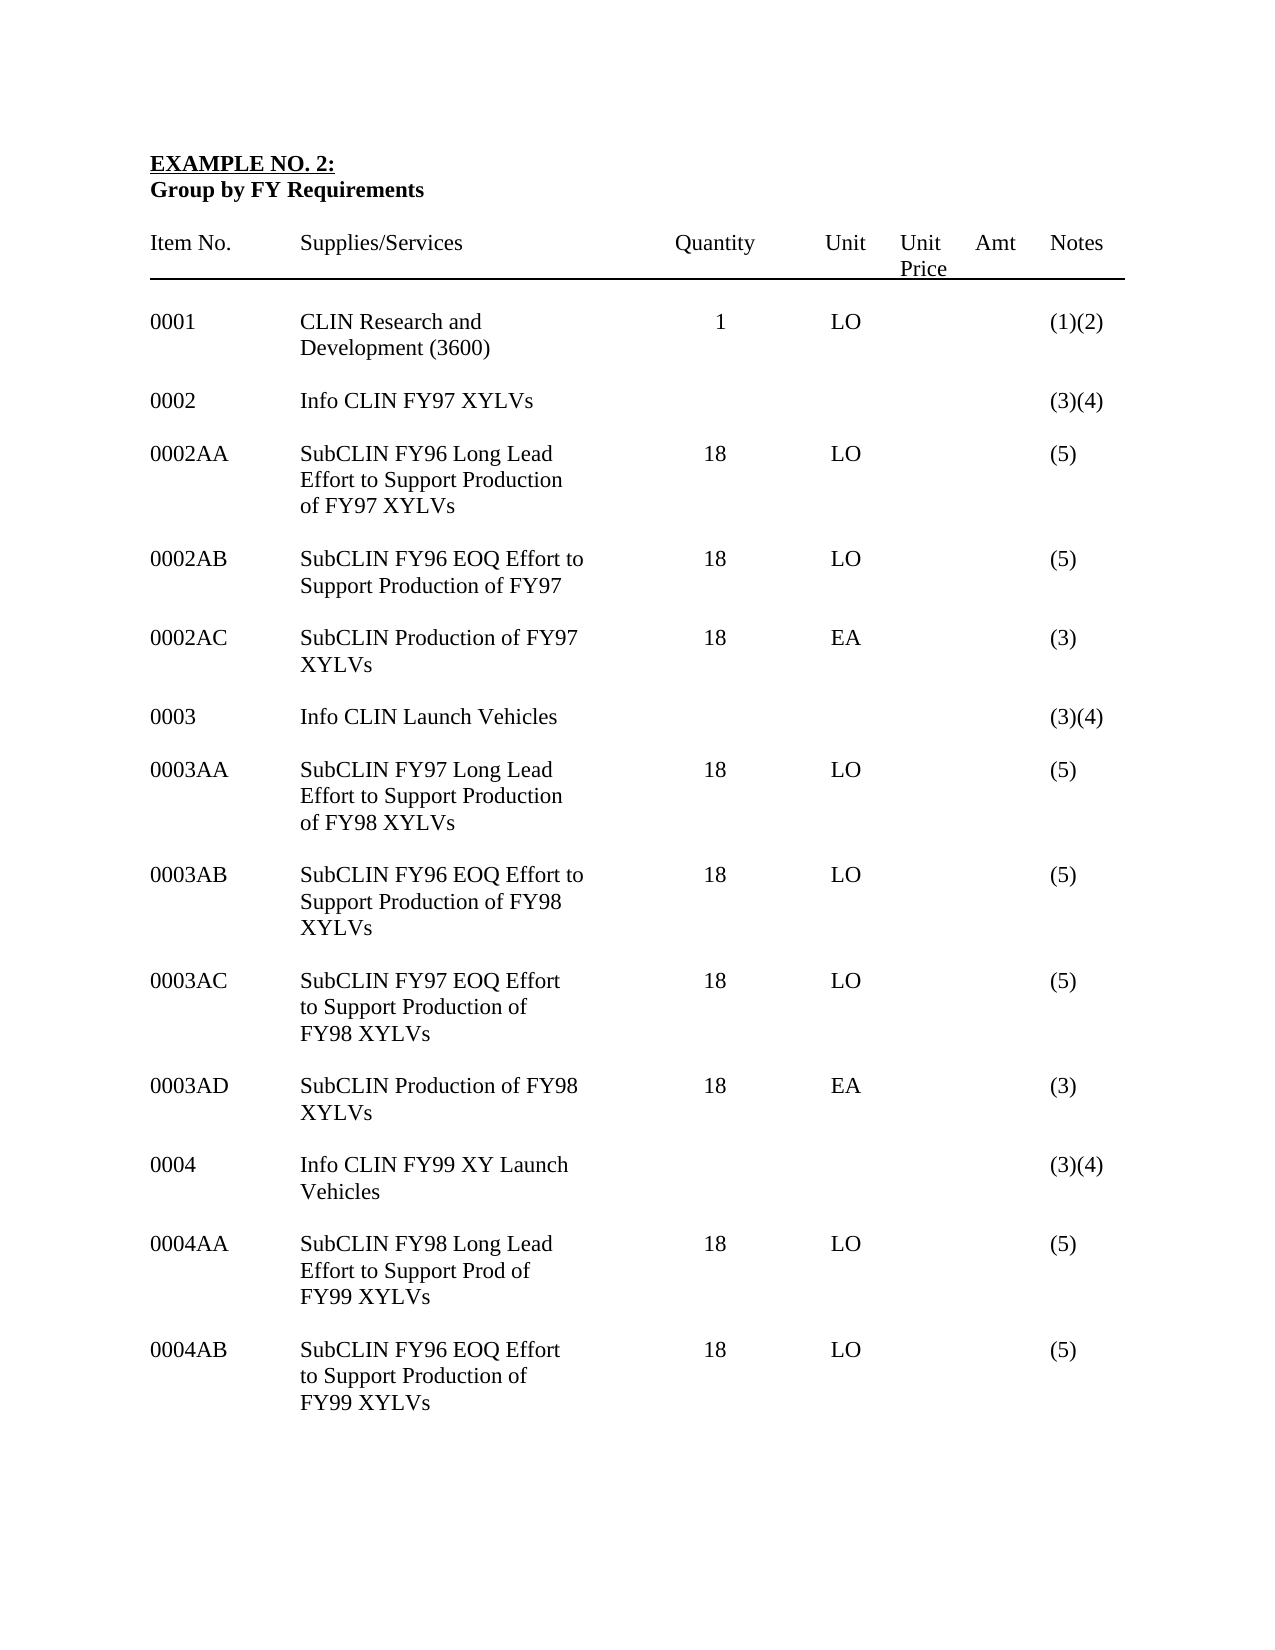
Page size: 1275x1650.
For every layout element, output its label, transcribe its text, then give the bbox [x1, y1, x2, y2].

list 0003 Info CLIN Launch Vehicles (3)(4) [150, 703, 1125, 730]
list EXAMPLE NO. 2: [150, 150, 1125, 176]
list Item No. Supplies/Services Quantity Unit Unit Amt Notes [150, 229, 1125, 255]
list Price [150, 255, 1125, 278]
list XYLVs [150, 914, 1125, 941]
list 0002 Info CLIN FY97 XYLVs (3)(4) [150, 387, 1125, 413]
list Group by FY Requirements [150, 176, 1125, 203]
list XYLVs [150, 651, 1125, 677]
list Support Production of FY98 [150, 888, 1125, 914]
list 0004AB SubCLIN FY96 EOQ Effort 18 LO (5) [150, 1336, 1125, 1362]
list Support Production of FY97 [150, 572, 1125, 598]
list to Support Production of [150, 1362, 1125, 1389]
list of FY98 XYLVs [150, 809, 1125, 835]
list Vehicles [150, 1178, 1125, 1204]
list FY99 XYLVs [150, 1283, 1125, 1309]
list XYLVs [150, 1099, 1125, 1125]
list Effort to Support Production [150, 466, 1125, 493]
list 0004 Info CLIN FY99 XY Launch (3)(4) [150, 1151, 1125, 1178]
list FY99 XYLVs [150, 1389, 1125, 1415]
list 0001 CLIN Research and 1 LO (1)(2) [150, 308, 1125, 334]
list 0003AC SubCLIN FY97 EOQ Effort 18 LO (5) [150, 967, 1125, 993]
list 0002AC SubCLIN Production of FY97 18 EA (3) [150, 624, 1125, 651]
list 0003AD SubCLIN Production of FY98 18 EA (3) [150, 1072, 1125, 1099]
list 0002AA SubCLIN FY96 Long Lead 18 LO (5) [150, 440, 1125, 466]
list 0003AA SubCLIN FY97 Long Lead 18 LO (5) [150, 756, 1125, 782]
list Effort to Support Production [150, 782, 1125, 809]
list Effort to Support Prod of [150, 1257, 1125, 1283]
list Development (3600) [150, 334, 1125, 361]
list 0004AA SubCLIN FY98 Long Lead 18 LO (5) [150, 1231, 1125, 1257]
list 0003AB SubCLIN FY96 EOQ Effort to 18 LO (5) [150, 862, 1125, 888]
list 0002AB SubCLIN FY96 EOQ Effort to 18 LO (5) [150, 545, 1125, 572]
list FY98 XYLVs [150, 1020, 1125, 1046]
list of FY97 XYLVs [150, 493, 1125, 519]
list to Support Production of [150, 993, 1125, 1020]
